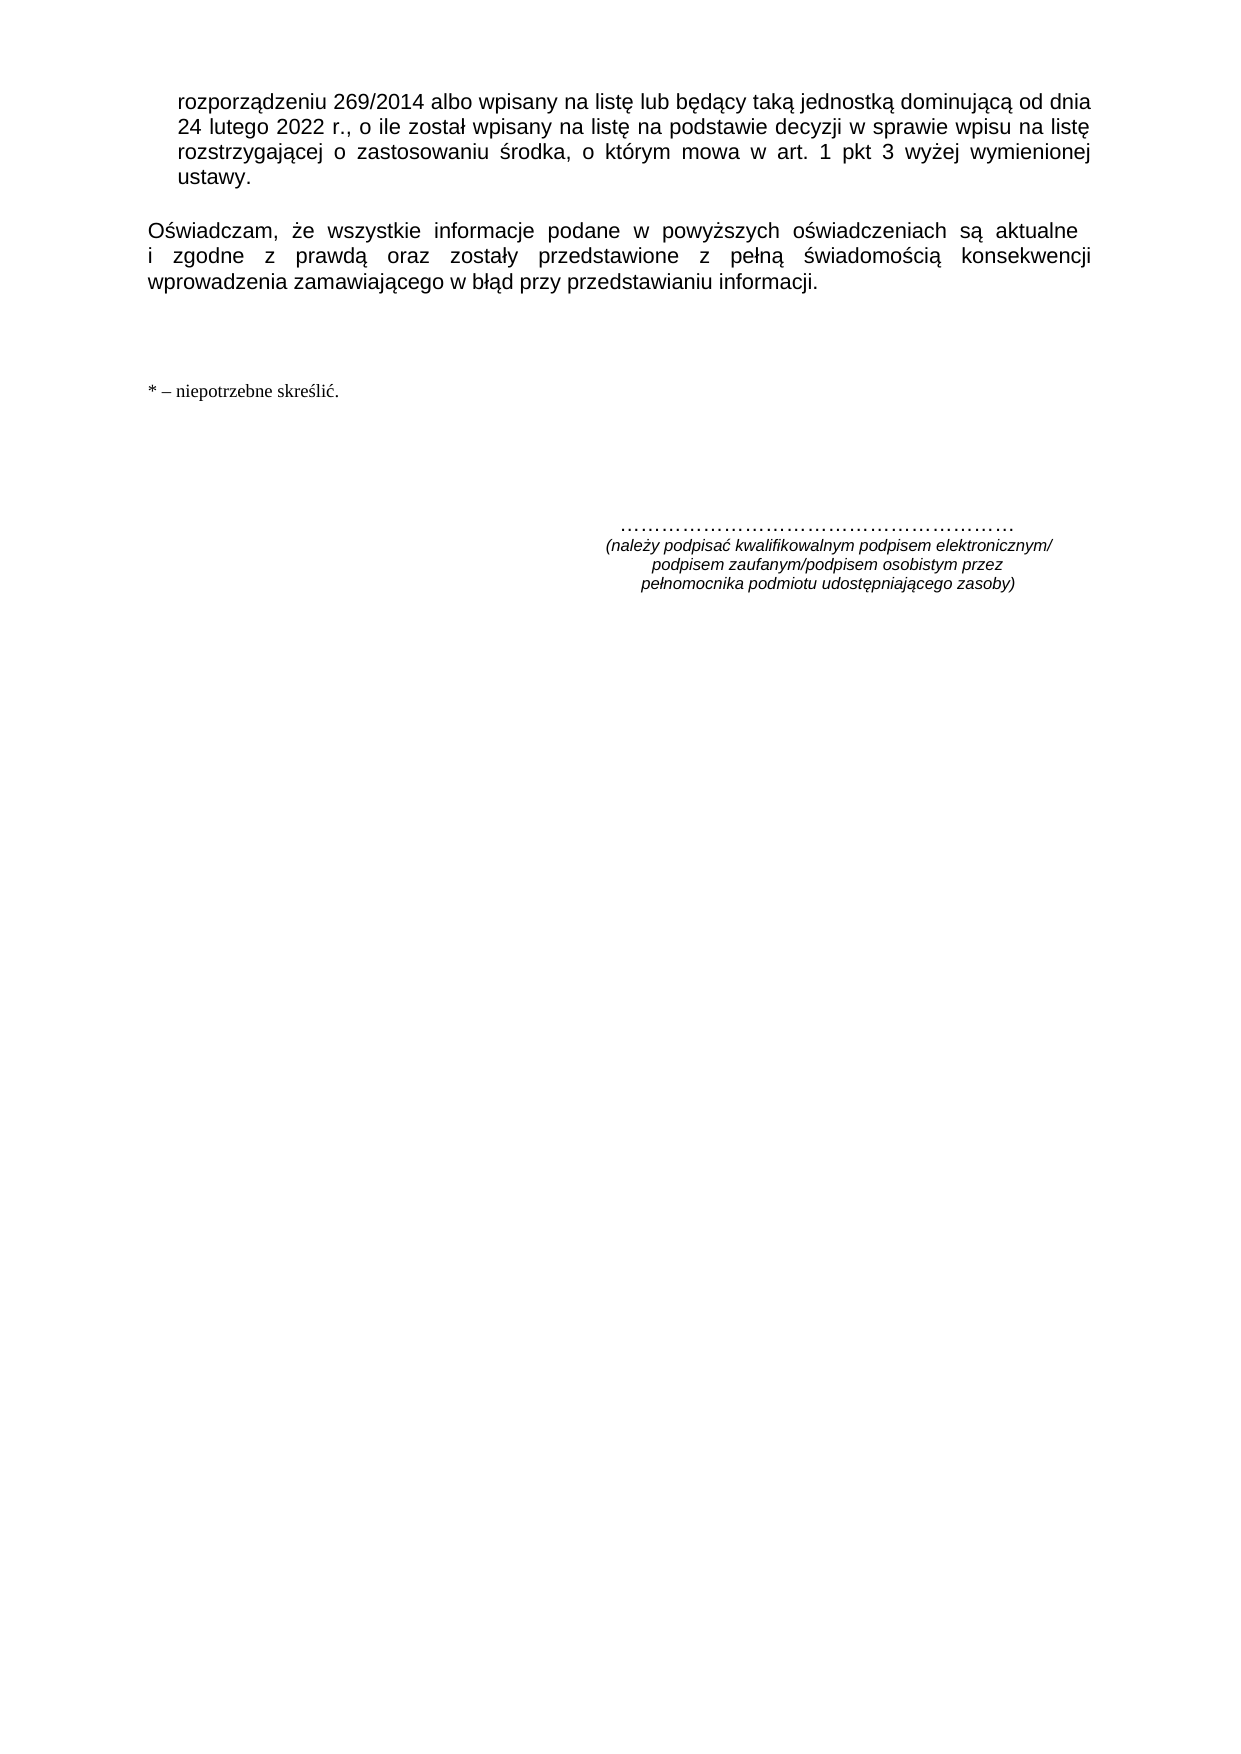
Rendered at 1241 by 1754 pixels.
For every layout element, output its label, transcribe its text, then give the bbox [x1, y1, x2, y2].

text Oświadczam, że wszystkie informacje podane w powyższych oświadczeniach są aktualne i zgodne z prawdą oraz zostały przedstawione z pełną świadomością konsekwencji wprowadzenia zamawiającego w błąd przy przedstawianiu informacji. [148, 218, 1092, 294]
text podpisem zaufanym/podpisem osobistym przez [606, 555, 1092, 574]
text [162, 89, 1092, 189]
text * – niepotrzebne skreślić. [148, 380, 1092, 402]
text (należy podpisać kwalifikowalnym podpisem elektronicznym/ [606, 536, 1092, 555]
text pełnomocnika podmiotu udostępniającego zasoby) [590, 574, 1092, 593]
text ………………………………………………… [516, 512, 1092, 536]
